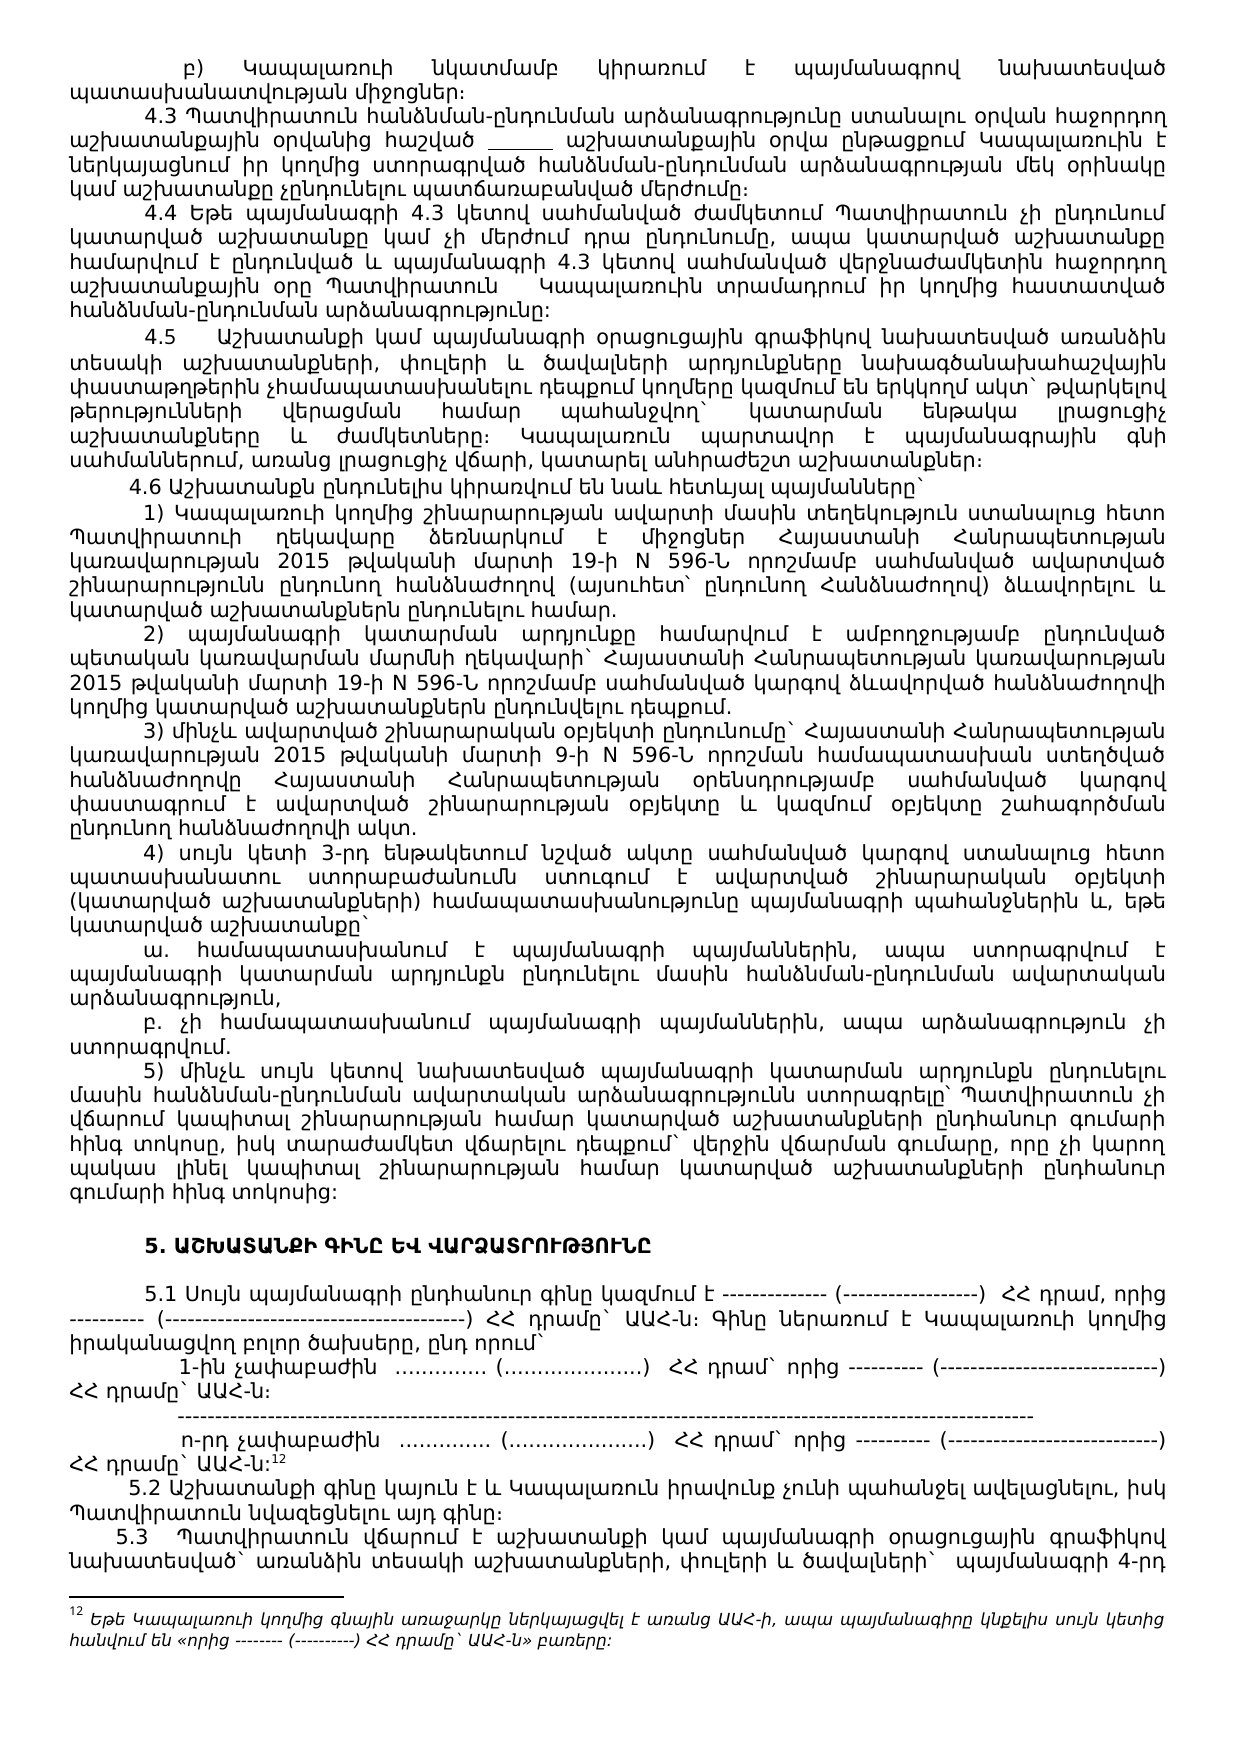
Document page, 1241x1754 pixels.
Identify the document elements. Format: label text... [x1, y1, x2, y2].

text 4.5 Աշխատանքի կամ պայմանագրի օրացուցային գրաֆիկով նախատեսված առանձին տեսակի աշխատանքների, փուլերի և ծավալների արդյունքները նախագծանախահաշվային փաստաթղթերին չհամապատասխանելու դեպքում կողմերը կազմում են երկկողմ ակտ` թվարկելով թերությունների վերացման համար պահանջվող` կատարման ենթակա լրացուցիչ աշխատանքները և ժամկետները։ Կապալառուն պարտավոր է պայմանագրային գնի սահմաններում, առանց լրացուցիչ վճարի, կատարել անհրաժեշտ աշխատանքներ։ [69, 322, 1167, 472]
text 5. ԱՇԽԱՏԱՆՔԻ ԳԻՆԸ ԵՎ ՎԱՐՁԱՏՐՈՒԹՅՈՒՆԸ [69, 1234, 1167, 1258]
text 4) սույն կետի 3-րդ ենթակետում նշված ակտը սահմանված կարգով ստանալուց հետո պատասխանատու ստորաբաժանումն ստուգում է ավարտված շինարարական օբյեկտի (կատարված աշխատանքների) համապատասխանությունը պայմանագրի պահանջներին և, եթե կատարված աշխատանքը` [69, 841, 1167, 938]
text 5.2 Աշխատանքի գինը կայուն է և Կապալառուն իրավունք չունի պահանջել ավելացնելու, իսկ Պատվիրատուն նվազեցնելու այդ գինը։ [69, 1476, 1167, 1525]
text 3) մինչև ավարտված շինարարական օբյեկտի ընդունումը` Հայաստանի Հանրապետության կառավարության 2015 թվականի մարտի 9-ի N 596-Ն որոշման համապատասխան ստեղծված հանձնաժողովը Հայաստանի Հանրապետության օրենսդրությամբ սահմանված կարգով փաստագրում է ավարտված շինարարության օբյեկտը և կազմում օբյեկտը շահագործման ընդունող հանձնաժողովի ակտ. [69, 719, 1167, 841]
text 4.6 Աշխատանքն ընդունելիս կիրառվում են նաև հետևյալ պայմանները` [69, 472, 1167, 501]
text ------------------------------------------------------------------------------------------------------------------ [69, 1404, 1167, 1428]
text 4.4 Եթե պայմանագրի 4.3 կետով սահմանված ժամկետում Պատվիրատուն չի ընդունում կատարված աշխատանքը կամ չի մերժում դրա ընդունումը, ապա կատարված աշխատանքը համարվում է ընդունված և պայմանագրի 4.3 կետով սահմանված վերջնաժամկետին հաջորդող աշխատանքային օրը Պատվիրատուն Կապալառուին տրամադրում իր կողմից հաստատված հանձնման-ընդունման արձանագրությունը: [69, 201, 1167, 322]
text 1) Կապալառուի կողմից շինարարության ավարտի մասին տեղեկություն ստանալուց հետո Պատվիրատուի ղեկավարը ձեռնարկում է միջոցներ Հայաստանի Հանրապետության կառավարության 2015 թվականի մարտի 19-ի N 596-Ն որոշմամբ սահմանված ավարտված շինարարությունն ընդունող հանձնաժողով (այսուհետ՝ ընդունող Հանձնաժողով) ձևավորելու և կատարված աշխատանքներն ընդունելու համար. [69, 501, 1167, 622]
text բ. չի համապատասխանում պայմանագրի պայմաններին, ապա արձանագրություն չի ստորագրվում. [69, 1010, 1167, 1059]
text 5) մինչև սույն կետով նախատեսված պայմանագրի կատարման արդյունքն ընդունելու մասին հանձնման-ընդունման ավարտական արձանագրությունն ստորագրելը՝ Պատվիրատուն չի վճարում կապիտալ շինարարության համար կատարված աշխատանքների ընդհանուր գումարի հինգ տոկոսը, իսկ տարաժամկետ վճարելու դեպքում` վերջին վճարման գումարը, որը չի կարող պակաս լինել կապիտալ շինարարության համար կատարված աշխատանքների ընդհանուր գումարի հինգ տոկոսից: [69, 1059, 1167, 1204]
text n-րդ չափաբաժին .............. (.....................) ՀՀ դրամ` որից ---------- (----------------------------) ՀՀ դրամը` ԱԱՀ-ն: [69, 1428, 1167, 1476]
text բ) Կապալառուի նկատմամբ կիրառում է պայմանագրով նախատեսված պատասխանատվության միջոցներ։ [69, 56, 1167, 104]
text 2) պայմանագրի կատարման արդյունքը համարվում է ամբողջությամբ ընդունված պետական կառավարման մարմնի ղեկավարի` Հայաստանի Հանրապետության կառավարության 2015 թվականի մարտի 19-ի N 596-Ն որոշմամբ սահմանված կարգով ձևավորված հանձնաժողովի կողմից կատարված աշխատանքներն ընդունվելու դեպքում. [69, 622, 1167, 719]
text 5.1 Սույն պայմանագրի ընդհանուր գինը կազմում է -------------- (------------------) ՀՀ դրամ, որից ---------- (----------------------------------------) ՀՀ դրամը` ԱԱՀ-ն։ Գինը ներառում է Կապալառուի կողմից իրականացվող բոլոր ծախսերը, ընդ որում` [69, 1282, 1167, 1355]
text ա. համապատասխանում է պայմանագրի պայմաններին, ապա ստորագրվում է պայմանագրի կատարման արդյունքն ընդունելու մասին հանձնման-ընդունման ավարտական արձանագրություն, [69, 938, 1167, 1010]
text 1-ին չափաբաժին .............. (.....................) ՀՀ դրամ` որից ---------- (-----------------------------) ՀՀ դրամը` ԱԱՀ-ն։ [69, 1355, 1167, 1404]
text 4.3 Պատվիրատուն հանձնման-ընդունման արձանագրությունը ստանալու օրվան հաջորդող աշխատանքային օրվանից հաշված աշխատանքային օրվա ընթացքում Կապալառուին է ներկայացնում իր կողմից ստորագրված հանձնման-ընդունման արձանագրության մեկ օրինակը կամ աշխատանքը չընդունելու պատճառաբանված մերժումը։ [69, 104, 1167, 201]
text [69, 1525, 1167, 1573]
